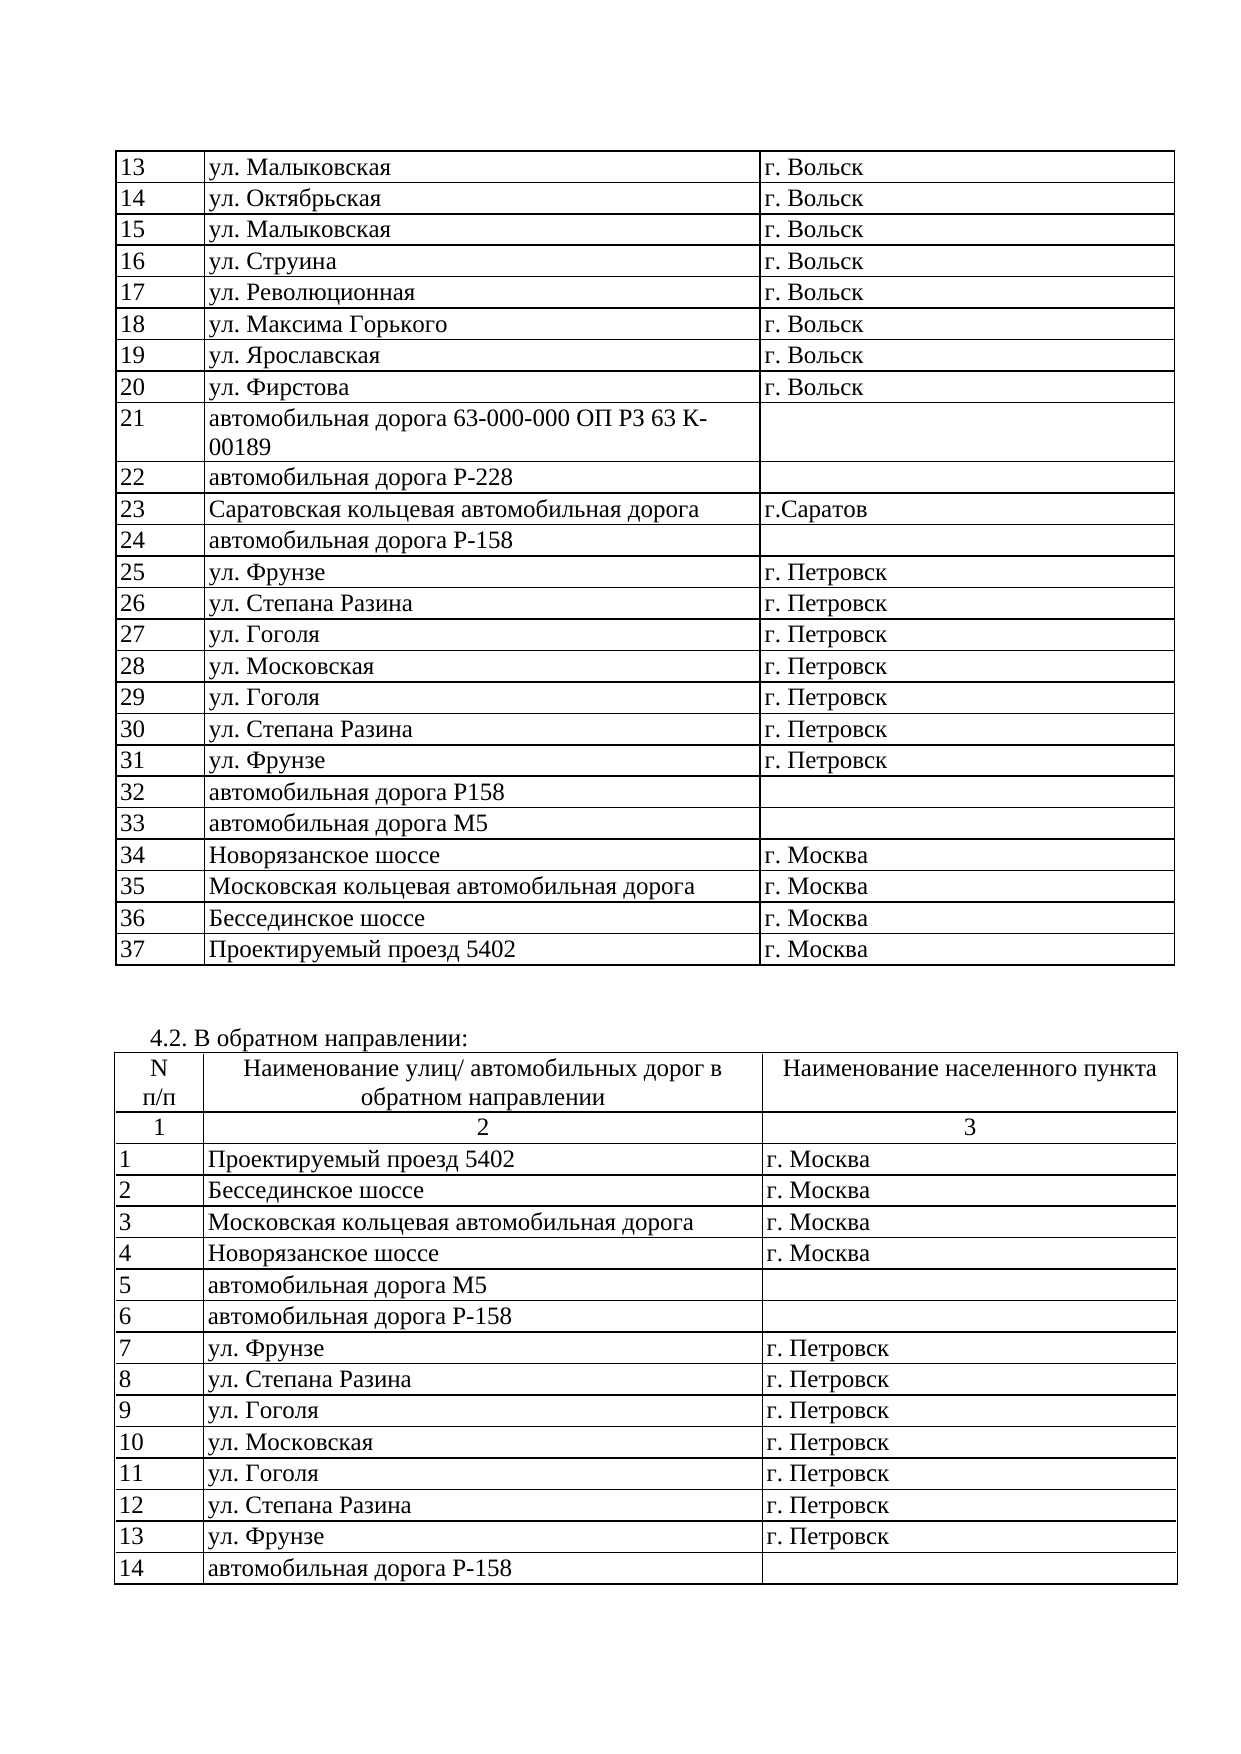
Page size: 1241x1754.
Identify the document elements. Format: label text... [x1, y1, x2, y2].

table_cell 36 [117, 903, 204, 933]
table_cell 29 [117, 683, 204, 712]
table_cell г. Петровск [763, 1457, 1177, 1488]
table_cell 34 [117, 840, 204, 870]
table_cell [763, 1551, 1177, 1583]
table_cell г. Вольск [761, 246, 1174, 276]
table_cell г. Петровск [763, 1489, 1177, 1520]
table_cell [763, 1300, 1177, 1331]
table_cell автомобильная дорога 63-000-000 ОП РЗ 63 К-00189 [205, 403, 759, 461]
table_cell [761, 525, 1174, 555]
table_cell г. Вольск [761, 215, 1174, 244]
table_cell г. Петровск [761, 588, 1174, 618]
table_cell ул. Степана Разина [205, 588, 759, 618]
table_cell [761, 808, 1174, 838]
table_cell 12 [115, 1490, 203, 1520]
table_cell 28 [117, 651, 204, 681]
table_cell 1 [115, 1144, 203, 1174]
table_cell г. Петровск [763, 1331, 1177, 1363]
table_cell г. Москва [763, 1174, 1177, 1205]
table_cell 9 [115, 1395, 203, 1426]
table_cell г. Вольск [761, 340, 1174, 370]
table_cell автомобильная дорога Р-158 [204, 1553, 762, 1583]
table_cell 2 [115, 1175, 203, 1205]
table_cell г. Москва [761, 934, 1174, 964]
table_cell г. Вольск [761, 309, 1174, 339]
table_cell ул. Струина [205, 246, 759, 276]
table_cell ул. Гоголя [205, 620, 759, 649]
table_cell 10 [115, 1427, 203, 1457]
table_cell 32 [117, 777, 204, 807]
table_cell автомобильная дорога М5 [205, 808, 759, 838]
table_cell г. Петровск [761, 714, 1174, 744]
table_cell 21 [117, 403, 204, 461]
table_cell 3 [763, 1111, 1177, 1142]
table_cell ул. Степана Разина [204, 1490, 762, 1520]
table_cell ул. Степана Разина [205, 714, 759, 744]
table_cell 25 [117, 557, 204, 587]
table_cell г. Москва [763, 1205, 1177, 1237]
table_cell ул. Гоголя [204, 1396, 762, 1426]
table_cell ул. Революционная [205, 277, 759, 307]
table_cell г. Москва [763, 1237, 1177, 1268]
table_cell 4 [115, 1238, 203, 1268]
table_cell 17 [117, 277, 204, 307]
table_cell 14 [117, 183, 204, 213]
table_header Наименование улиц/ автомобильных дорог в обратном направлении [204, 1053, 762, 1111]
table_cell г. Москва [761, 903, 1174, 933]
table_cell ул. Фирстова [205, 372, 759, 402]
table_cell автомобильная дорога Р-228 [205, 462, 759, 492]
table_cell 27 [117, 620, 204, 649]
table_cell 13 [115, 1521, 203, 1551]
table_cell ул. Ярославская [205, 340, 759, 370]
table_cell 23 [117, 494, 204, 524]
table_cell 18 [117, 309, 204, 339]
text 4.2. В обратном направлении: [150, 1023, 1090, 1052]
table_cell ул. Фрунзе [205, 746, 759, 775]
table_cell [761, 777, 1174, 807]
table_cell ул. Фрунзе [204, 1522, 762, 1551]
table_cell Бессединское шоссе [204, 1176, 762, 1205]
table_cell г. Вольск [761, 152, 1174, 181]
table_cell Проектируемый проезд 5402 [205, 934, 759, 964]
table_cell ул. Максима Горького [205, 309, 759, 339]
table_cell 3 [115, 1206, 203, 1237]
table_cell г. Петровск [761, 620, 1174, 649]
table_cell 14 [115, 1553, 203, 1583]
table_cell 7 [115, 1332, 203, 1363]
table_cell 2 [204, 1113, 762, 1142]
table_cell 37 [117, 934, 204, 964]
table_cell 19 [117, 340, 204, 370]
table_cell г. Вольск [761, 183, 1174, 213]
table_header N п/п [115, 1053, 203, 1111]
table_cell [761, 462, 1174, 492]
table_cell автомобильная дорога Р-158 [204, 1301, 762, 1331]
table_cell Новорязанское шоссе [205, 840, 759, 870]
table_cell Московская кольцевая автомобильная дорога [205, 871, 759, 901]
table_cell 1 [115, 1112, 203, 1142]
table_cell г. Петровск [763, 1520, 1177, 1551]
table_cell 8 [115, 1364, 203, 1394]
table_cell г. Петровск [763, 1394, 1177, 1426]
table_cell г. Москва [763, 1143, 1177, 1174]
table_cell автомобильная дорога Р158 [205, 777, 759, 807]
table_cell Бессединское шоссе [205, 903, 759, 933]
table_cell ул. Гоголя [205, 683, 759, 712]
table_cell ул. Фрунзе [205, 557, 759, 587]
table_cell 31 [117, 746, 204, 775]
table_cell ул. Малыковская [205, 152, 759, 181]
table_cell ул. Московская [204, 1427, 762, 1457]
table_cell г. Вольск [761, 277, 1174, 307]
table_cell 13 [117, 152, 204, 181]
table_cell [763, 1268, 1177, 1300]
table_cell г. Петровск [763, 1426, 1177, 1457]
table_cell г. Петровск [763, 1363, 1177, 1394]
table_cell автомобильная дорога Р-158 [205, 525, 759, 555]
table_cell 22 [117, 462, 204, 492]
table_cell 35 [117, 871, 204, 901]
table_cell г.Саратов [761, 494, 1174, 524]
table_cell ул. Малыковская [205, 215, 759, 244]
table_cell 30 [117, 714, 204, 744]
table_cell г. Петровск [761, 683, 1174, 712]
table_cell Саратовская кольцевая автомобильная дорога [205, 494, 759, 524]
table_cell ул. Фрунзе [204, 1333, 762, 1363]
table_header Наименование населенного пункта [763, 1053, 1177, 1111]
table_cell 24 [117, 525, 204, 555]
table_cell 20 [117, 372, 204, 402]
table_cell ул. Гоголя [204, 1459, 762, 1488]
table_cell [761, 403, 1174, 461]
table_cell Новорязанское шоссе [204, 1238, 762, 1268]
table_cell г. Петровск [761, 651, 1174, 681]
table_cell г. Москва [761, 840, 1174, 870]
table_cell 16 [117, 246, 204, 276]
table_cell 11 [115, 1458, 203, 1488]
table_cell 15 [117, 215, 204, 244]
table_cell г. Петровск [761, 557, 1174, 587]
table_cell ул. Степана Разина [204, 1364, 762, 1394]
table_cell 6 [115, 1301, 203, 1331]
table_cell 33 [117, 808, 204, 838]
table_cell автомобильная дорога М5 [204, 1270, 762, 1300]
table_cell ул. Октябрьская [205, 183, 759, 213]
table_cell ул. Московская [205, 651, 759, 681]
table_cell 26 [117, 588, 204, 618]
table_cell г. Вольск [761, 372, 1174, 402]
table_cell 5 [115, 1269, 203, 1300]
table_cell Московская кольцевая автомобильная дорога [204, 1207, 762, 1237]
table_cell Проектируемый проезд 5402 [204, 1144, 762, 1174]
table_cell г. Петровск [761, 746, 1174, 775]
table_cell г. Москва [761, 871, 1174, 901]
